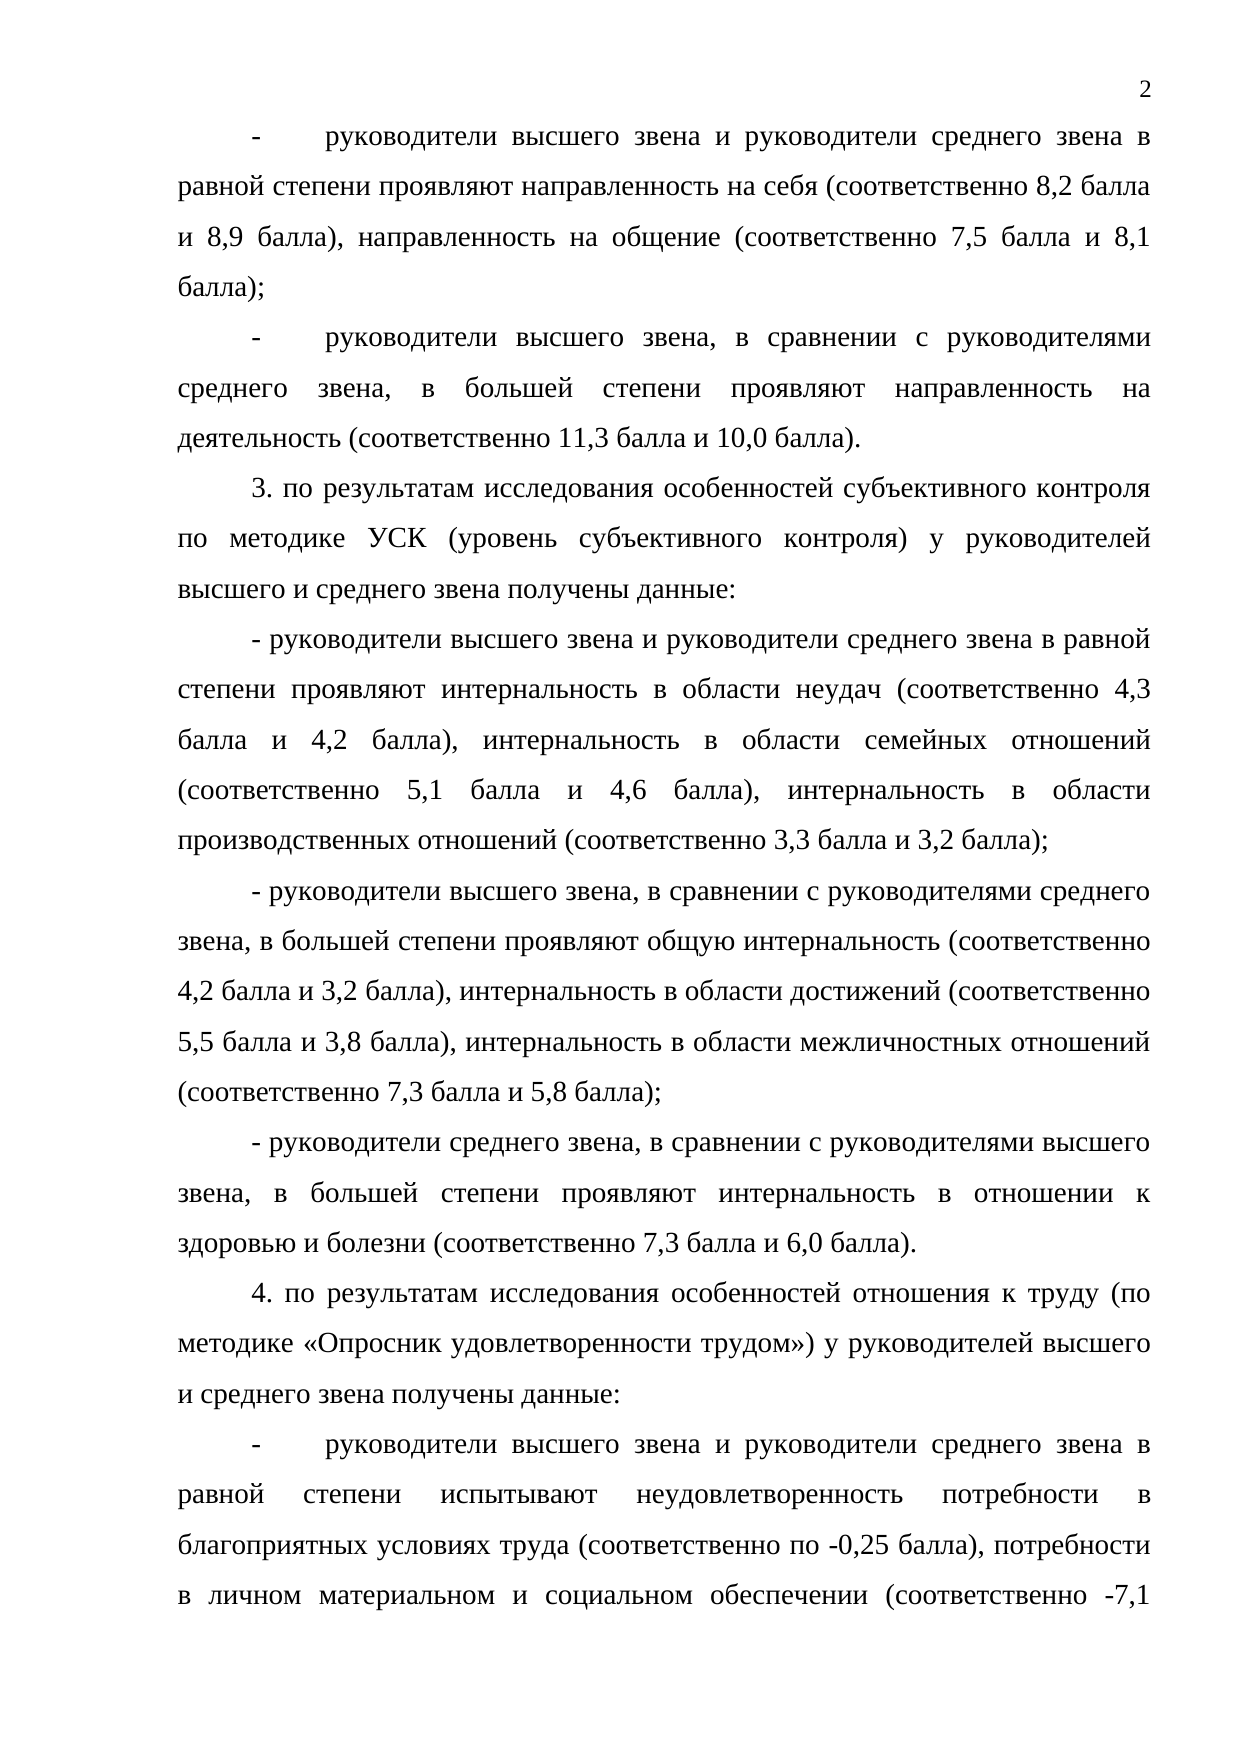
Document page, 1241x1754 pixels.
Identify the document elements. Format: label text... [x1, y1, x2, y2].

text - руководители среднего звена, в сравнении с руководителями высшего звена, в большей степени проявляют интернальность в отношении к здоровью и болезни (соответственно 7,3 балла и 6,0 балла). [177, 1124, 1152, 1258]
text - руководители высшего звена и руководители среднего звена в равной степени проявляют интернальность в области неудач (соответственно 4,3 балла и 4,2 балла), интернальность в области семейных отношений (соответственно 5,1 балла и 4,6 балла), интернальность в области производственных отношений (соответственно 3,3 балла и 3,2 балла); [177, 621, 1152, 856]
text - руководители высшего звена, в сравнении с руководителями среднего звена, в большей степени проявляют общую интернальность (соответственно 4,2 балла и 3,2 балла), интернальность в области достижений (соответственно 5,5 балла и 3,8 балла), интернальность в области межличностных отношений (соответственно 7,3 балла и 5,8 балла); [177, 873, 1152, 1108]
text - руководители высшего звена, в сравнении с руководителями среднего звена, в большей степени проявляют направленность на деятельность (соответственно 11,3 балла и 10,0 балла). [177, 319, 1152, 453]
text 3. по результатам исследования особенностей субъективного контроля по методике УСК (уровень субъективного контроля) у руководителей высшего и среднего звена получены данные: [177, 470, 1152, 604]
text - руководители высшего звена и руководители среднего звена в равной степени проявляют направленность на себя (соответственно 8,2 балла и 8,9 балла), направленность на общение (соответственно 7,5 балла и 8,1 балла); [177, 118, 1152, 303]
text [177, 1426, 1152, 1611]
text 4. по результатам исследования особенностей отношения к труду (по методике «Опросник удовлетворенности трудом») у руководителей высшего и среднего звена получены данные: [177, 1275, 1152, 1409]
